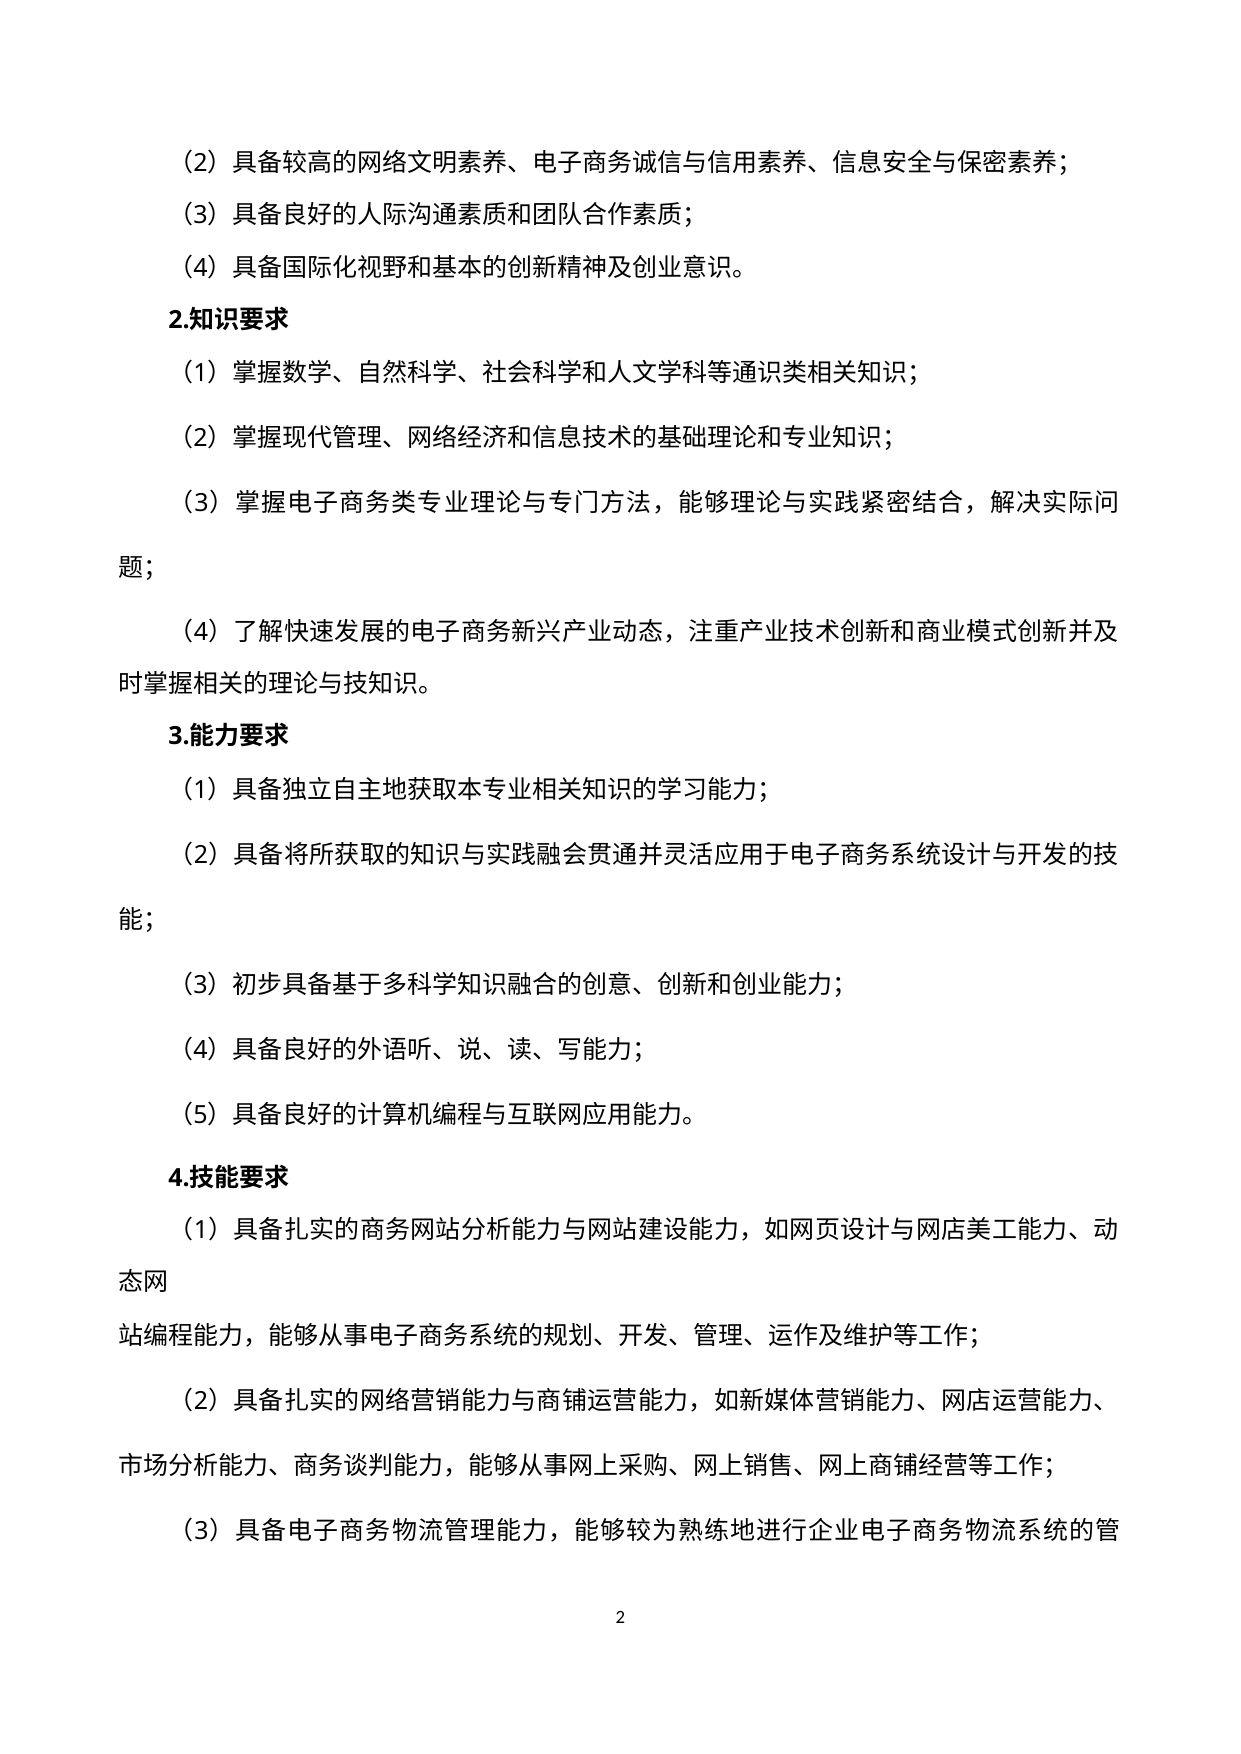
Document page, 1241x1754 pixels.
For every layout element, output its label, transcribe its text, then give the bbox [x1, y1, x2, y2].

text （1）具备独立自主地获取本专业相关知识的学习能力； [118, 755, 1122, 820]
text （4）具备良好的外语听、说、读、写能力； [118, 1015, 1122, 1080]
text （4）具备国际化视野和基本的创新精神及创业意识。 [118, 234, 1122, 286]
text （2）具备将所获取的知识与实践融会贯通并灵活应用于电子商务系统设计与开发的技能； [118, 820, 1122, 950]
text 3.能力要求 [118, 703, 1122, 755]
text （2）具备较高的网络文明素养、电子商务诚信与信用素养、信息安全与保密素养； [118, 130, 1122, 182]
text （3）掌握电子商务类专业理论与专门方法，能够理论与实践紧密结合，解决实际问题； [118, 468, 1122, 598]
text （4）了解快速发展的电子商务新兴产业动态，注重产业技术创新和商业模式创新并及时掌握相关的理论与技知识。 [118, 598, 1122, 703]
text （2）掌握现代管理、网络经济和信息技术的基础理论和专业知识； [118, 403, 1122, 468]
text （3）初步具备基于多科学知识融合的创意、创新和创业能力； [118, 950, 1122, 1015]
text （3）具备良好的人际沟通素质和团队合作素质； [118, 182, 1122, 234]
list （2）具备扎实的网络营销能力与商铺运营能力，如新媒体营销能力、网店运营能力、市场分析能力、商务谈判能力，能够从事网上采购、网上销售、网上商铺经营等工作； [118, 1366, 1122, 1496]
text （1）掌握数学、自然科学、社会科学和人文学科等通识类相关知识； [118, 338, 1122, 403]
text 4.技能要求 [118, 1145, 1122, 1197]
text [118, 1496, 1122, 1561]
text 2.知识要求 [118, 286, 1122, 338]
text 站编程能力，能够从事电子商务系统的规划、开发、管理、运作及维护等工作； [118, 1301, 1122, 1366]
text （1）具备扎实的商务网站分析能力与网站建设能力，如网页设计与网店美工能力、动态网 [118, 1197, 1122, 1301]
text （5）具备良好的计算机编程与互联网应用能力。 [118, 1080, 1122, 1145]
